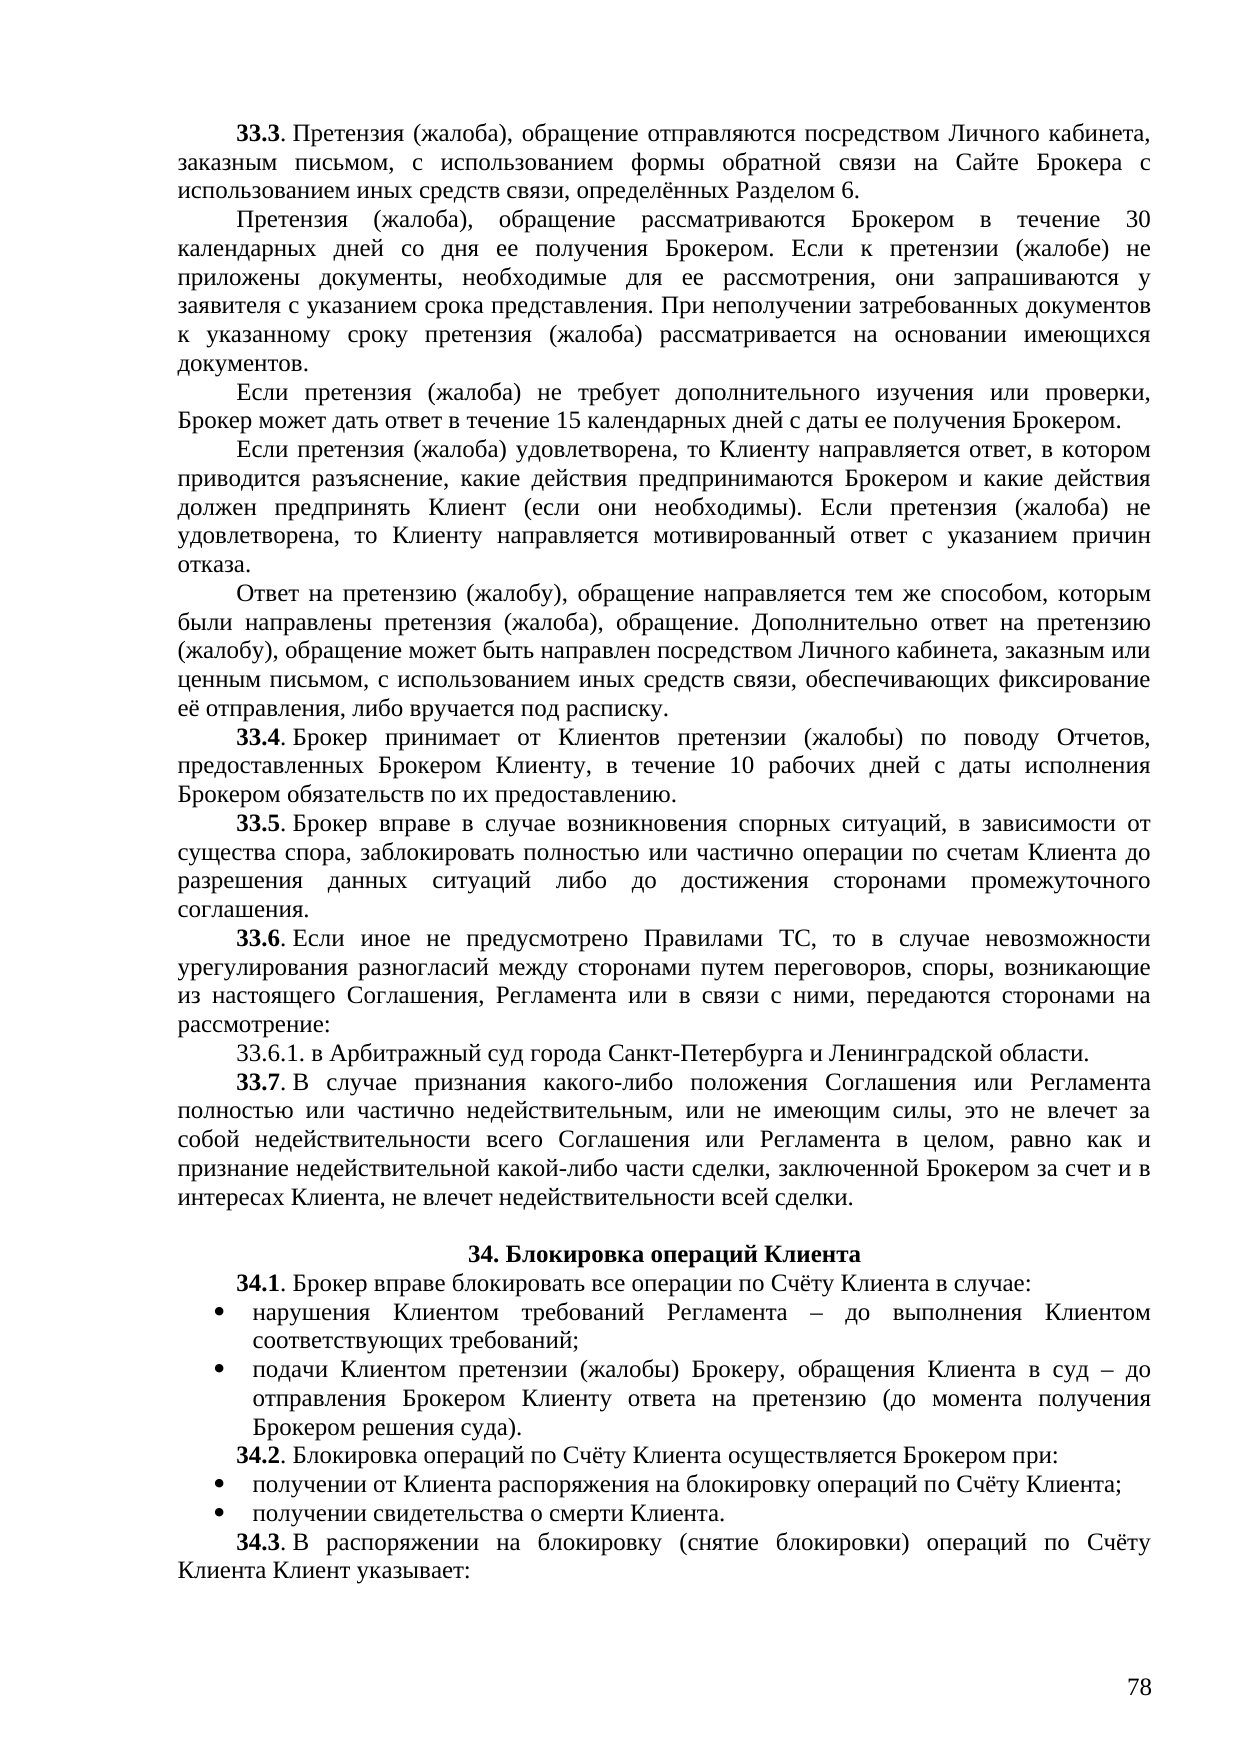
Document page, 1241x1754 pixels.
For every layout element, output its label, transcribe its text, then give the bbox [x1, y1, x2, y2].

text 33.3. Претензия (жалоба), обращение отправляются посредством Личного кабинета, заказным письмом, с использованием формы обратной связи на Сайте Брокера с использованием иных средств связи, определённых Разделом 6. [177, 118, 1152, 204]
text Если претензия (жалоба) не требует дополнительного изучения или проверки, Брокер может дать ответ в течение 15 календарных дней с даты ее получения Брокером. [177, 377, 1152, 434]
text 33.6.1. в Арбитражный суд города Санкт-Петербурга и Ленинградской области. [177, 1038, 1152, 1067]
text Претензия (жалоба), обращение рассматриваются Брокером в течение 30 календарных дней со дня ее получения Брокером. Если к претензии (жалобе) не приложены документы, необходимые для ее рассмотрения, они запрашиваются у заявителя с указанием срока представления. При неполучении затребованных документов к указанному сроку претензия (жалоба) рассматривается на основании имеющихся документов. [177, 204, 1152, 377]
text 34.1. Брокер вправе блокировать все операции по Счёту Клиента в случае: [177, 1268, 1152, 1297]
list получении свидетельства о смерти Клиента. [215, 1498, 1152, 1527]
text 34.3. В распоряжении на блокировку (снятие блокировки) операций по Счёту Клиента Клиент указывает: [177, 1527, 1152, 1584]
subtitle 34. Блокировка операций Клиента [177, 1239, 1152, 1268]
text 33.6. Если иное не предусмотрено Правилами ТС, то в случае невозможности урегулирования разногласий между сторонами путем переговоров, споры, возникающие из настоящего Соглашения, Регламента или в связи с ними, передаются сторонами на рассмотрение: [177, 923, 1152, 1038]
text 33.5. Брокер вправе в случае возникновения спорных ситуаций, в зависимости от существа спора, заблокировать полностью или частично операции по счетам Клиента до разрешения данных ситуаций либо до достижения сторонами промежуточного соглашения. [177, 808, 1152, 923]
text 33.7. В случае признания какого-либо положения Соглашения или Регламента полностью или частично недействительным, или не имеющим силы, это не влечет за собой недействительности всего Соглашения или Регламента в целом, равно как и признание недействительной какой-либо части сделки, заключенной Брокером за счет и в интересах Клиента, не влечет недействительности всей сделки. [177, 1067, 1152, 1211]
text 34.2. Блокировка операций по Счёту Клиента осуществляется Брокером при: [177, 1441, 1152, 1469]
text Ответ на претензию (жалобу), обращение направляется тем же способом, которым были направлены претензия (жалоба), обращение. Дополнительно ответ на претензию (жалобу), обращение может быть направлен посредством Личного кабинета, заказным или ценным письмом, с использованием иных средств связи, обеспечивающих фиксирование её отправления, либо вручается под расписку. [177, 578, 1152, 722]
text 33.4. Брокер принимает от Клиентов претензии (жалобы) по поводу Отчетов, предоставленных Брокером Клиенту, в течение 10 рабочих дней с даты исполнения Брокером обязательств по их предоставлению. [177, 722, 1152, 808]
list подачи Клиентом претензии (жалобы) Брокеру, обращения Клиента в суд – до отправления Брокером Клиенту ответа на претензию (до момента получения Брокером решения суда). [215, 1354, 1152, 1441]
list получении от Клиента распоряжения на блокировку операций по Счёту Клиента; [215, 1469, 1152, 1498]
text Если претензия (жалоба) удовлетворена, то Клиенту направляется ответ, в котором приводится разъяснение, какие действия предпринимаются Брокером и какие действия должен предпринять Клиент (если они необходимы). Если претензия (жалоба) не удовлетворена, то Клиенту направляется мотивированный ответ с указанием причин отказа. [177, 434, 1152, 578]
list нарушения Клиентом требований Регламента – до выполнения Клиентом соответствующих требований; [215, 1297, 1152, 1354]
